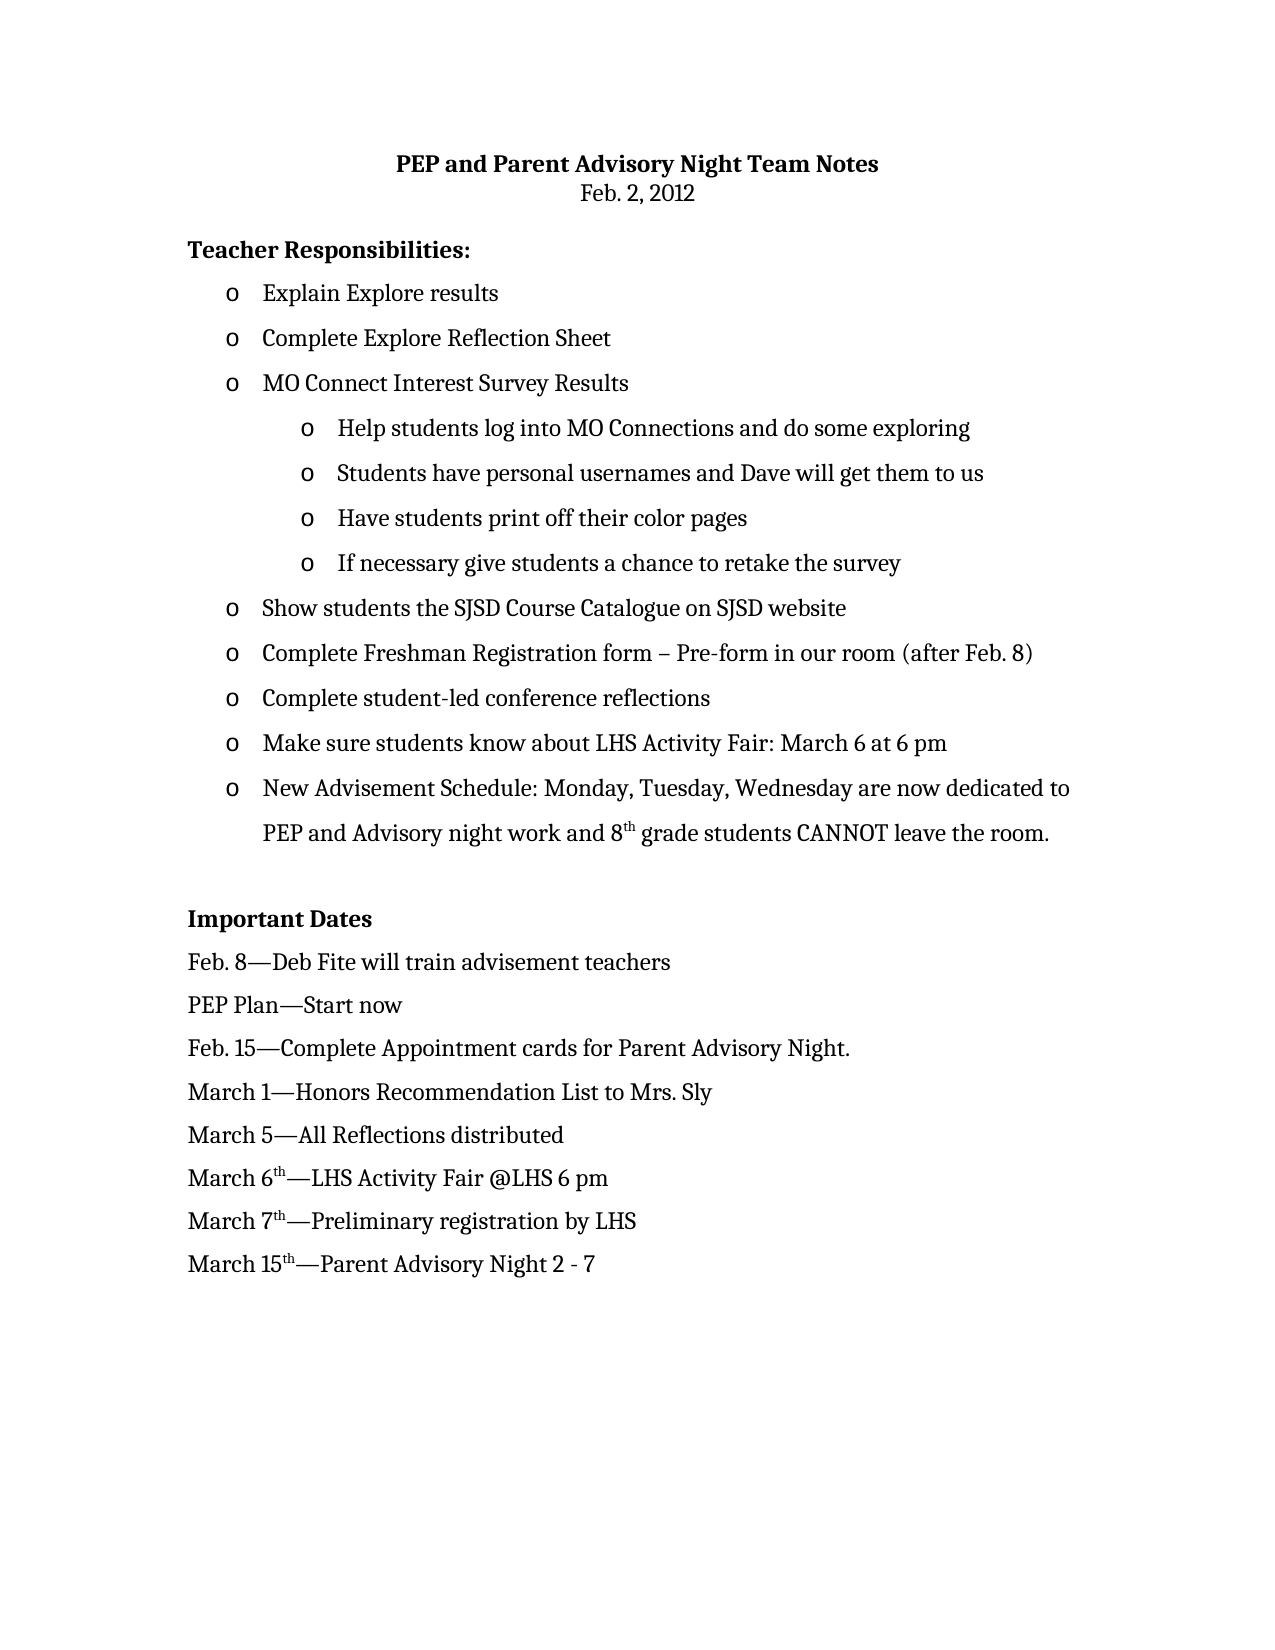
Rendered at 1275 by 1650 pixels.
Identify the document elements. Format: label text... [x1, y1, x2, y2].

text Feb. 8—Deb Fite will train advisement teachers [187, 948, 1087, 977]
list Complete Explore Reflection Sheet [225, 324, 1087, 354]
text Teacher Responsibilities: [187, 236, 1087, 265]
text Feb. 2, 2012 [187, 179, 1087, 207]
text March 7th—Preliminary registration by LHS [187, 1207, 1087, 1236]
list MO Connect Interest Survey Results [225, 369, 1087, 399]
list Have students print off their color pages [300, 504, 1087, 534]
text PEP Plan—Start now [187, 991, 1087, 1020]
list Students have personal usernames and Dave will get them to us [300, 459, 1087, 489]
list Help students log into MO Connections and do some exploring [300, 414, 1087, 444]
list Show students the SJSD Course Catalogue on SJSD website [225, 594, 1087, 624]
list Make sure students know about LHS Activity Fair: March 6 at 6 pm [225, 729, 1087, 759]
text Feb. 15—Complete Appointment cards for Parent Advisory Night. [187, 1034, 1087, 1063]
text March 6th—LHS Activity Fair @LHS 6 pm [187, 1164, 1087, 1192]
list Complete Freshman Registration form – Pre-form in our room (after Feb. 8) [225, 639, 1087, 669]
list New Advisement Schedule: Monday, Tuesday, Wednesday are now dedicated to PEP and Advisory night work and 8th grade students CANNOT leave the room. [225, 774, 1087, 847]
text March 1—Honors Recommendation List to Mrs. Sly [187, 1077, 1087, 1106]
list Complete student-led conference reflections [225, 684, 1087, 714]
text PEP and Parent Advisory Night Team Notes [187, 150, 1087, 179]
list Explain Explore results [225, 279, 1087, 309]
text Important Dates [187, 905, 1087, 934]
text March 5—All Reflections distributed [187, 1121, 1087, 1149]
text March 15th—Parent Advisory Night 2 - 7 [187, 1250, 1087, 1279]
list If necessary give students a chance to retake the survey [300, 549, 1087, 579]
